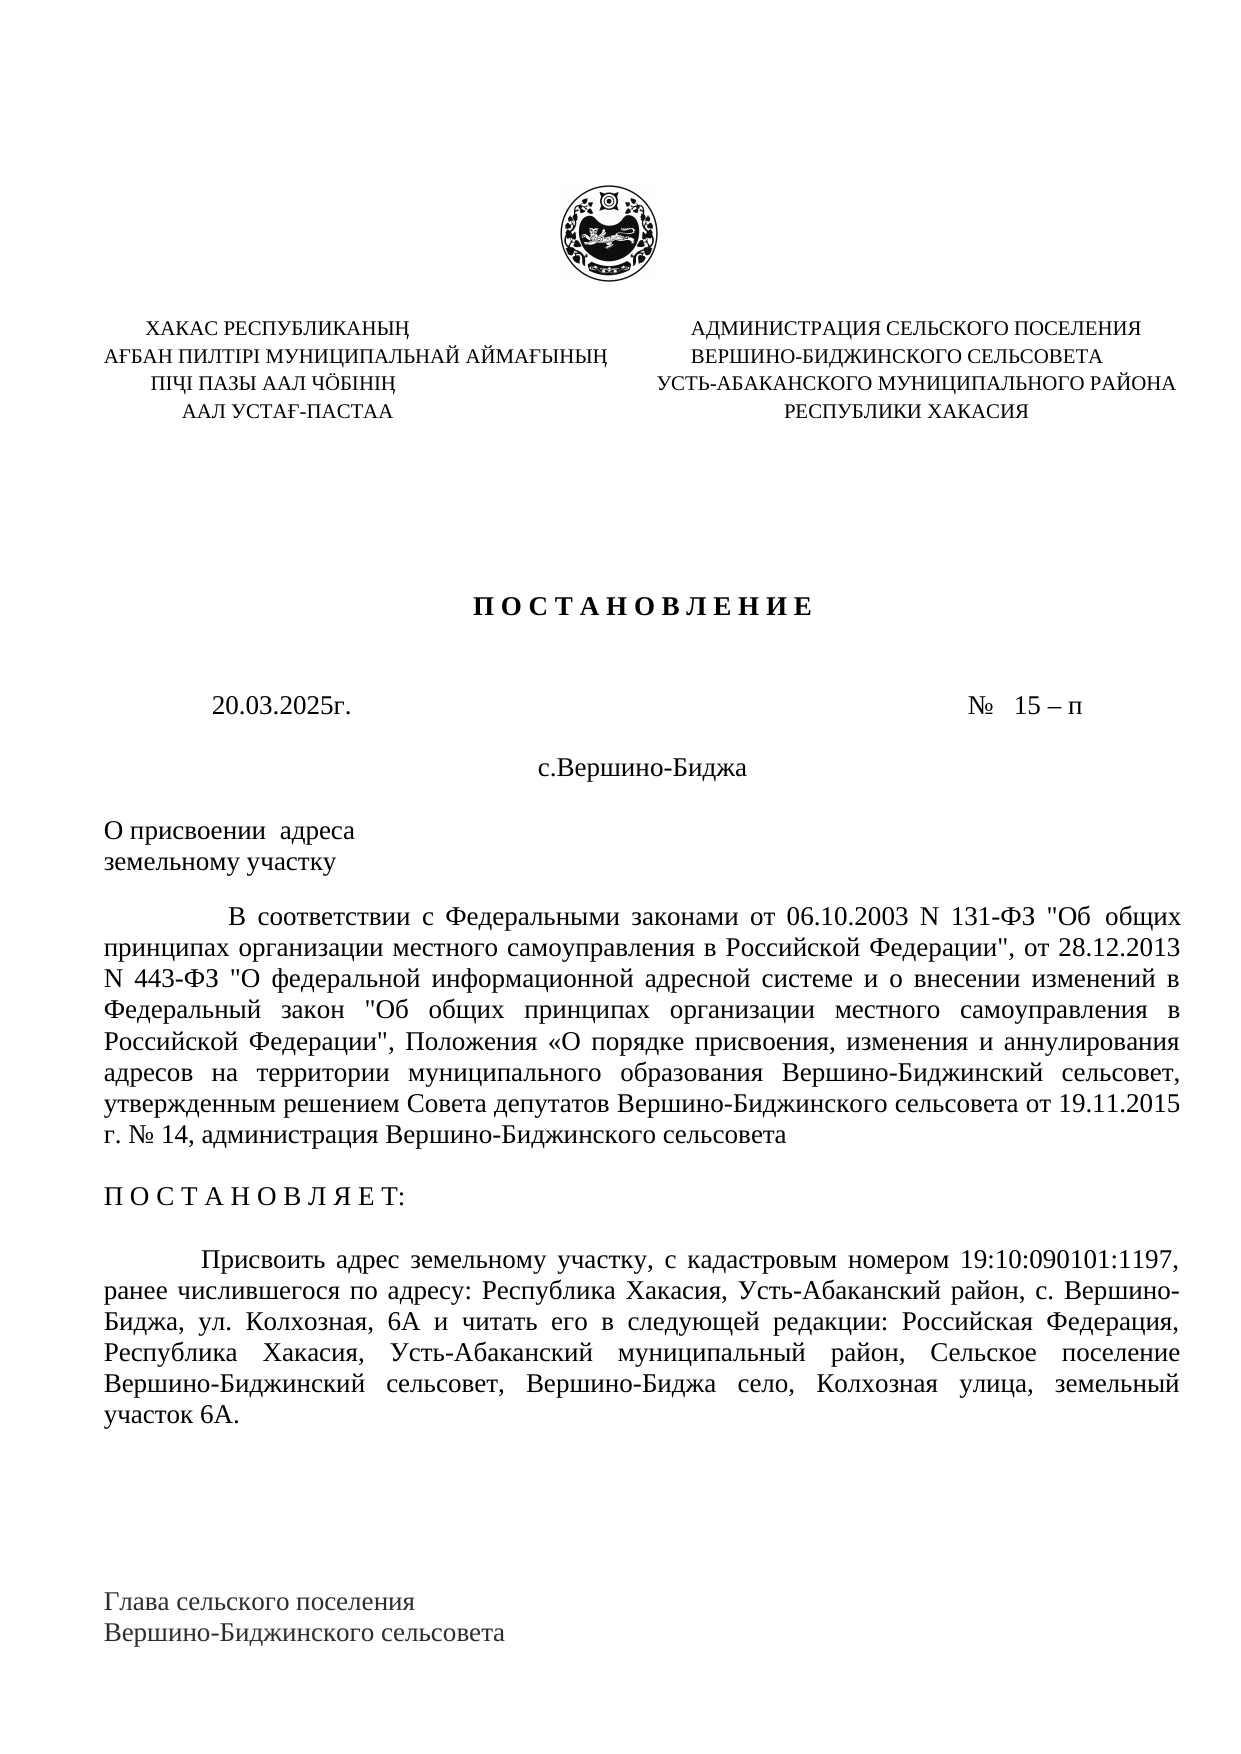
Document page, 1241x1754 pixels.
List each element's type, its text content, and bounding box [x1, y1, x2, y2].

text В соответствии с Федеральными законами от 06.10.2003 N 131-ФЗ "Об общих принципах организации местного самоуправления в Российской Федерации", от 28.12.2013 N 443-ФЗ "О федеральной информационной адресной системе и о внесении изменений в Федеральный закон "Об общих принципах организации местного самоуправления в Российской Федерации", Положения «О порядке присвоения, изменения и аннулирования адресов на территории муниципального образования Вершино-Биджинский сельсовет, утвержденным решением Совета депутатов Вершино-Биджинского сельсовета от 19.11.2015 г. № 14, администрация Вершино-Биджинского сельсовета [103, 900, 1181, 1149]
text 20.03.2025г. № 15 – п [103, 689, 1181, 720]
text ААЛ УСТАҒ-ПАСТАА РЕСПУБЛИКИ ХАКАСИЯ [103, 399, 1181, 423]
text АҒБАН ПИЛТІРІ МУНИЦИПАЛЬНАЙ АЙМАҒЫНЫӉ ВЕРШИНО-БИДЖИНСКОГО СЕЛЬСОВЕТА [103, 344, 1181, 368]
text ХАКАС РЕСПУБЛИКАНЫӉ АДМИНИСТРАЦИЯ СЕЛЬСКОГО ПОСЕЛЕНИЯ [103, 316, 1181, 340]
text с.Вершино-Биджа [103, 751, 1181, 783]
text Присвоить адрес земельному участку, с кадастровым номером 19:10:090101:1197, ранее числившегося по адресу: Республика Хакасия, Усть-Абаканский район, с. Вершино-Биджа, ул. Колхозная, 6А и читать его в следующей редакции: Российская Федерация, Республика Хакасия, Усть-Абаканский муниципальный район, Сельское поселение Вершино-Биджинский сельсовет, Вершино-Биджа село, Колхозная улица, земельный участок 6А. [103, 1243, 1181, 1429]
text ПІҶІ ПАЗЫ ААЛ ЧӦБІНІӉ УСТЬ-АБАКАНСКОГО МУНИЦИПАЛЬНОГО РАЙОНА [103, 371, 1181, 395]
text земельному участку [103, 845, 1181, 876]
text П О С Т А Н О В Л Я Е Т: [103, 1180, 1181, 1212]
text О присвоении адреса [103, 814, 1181, 845]
picture [558, 183, 660, 284]
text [103, 1585, 1181, 1648]
text П О С Т А Н О В Л Е Н И Е [103, 590, 1181, 621]
